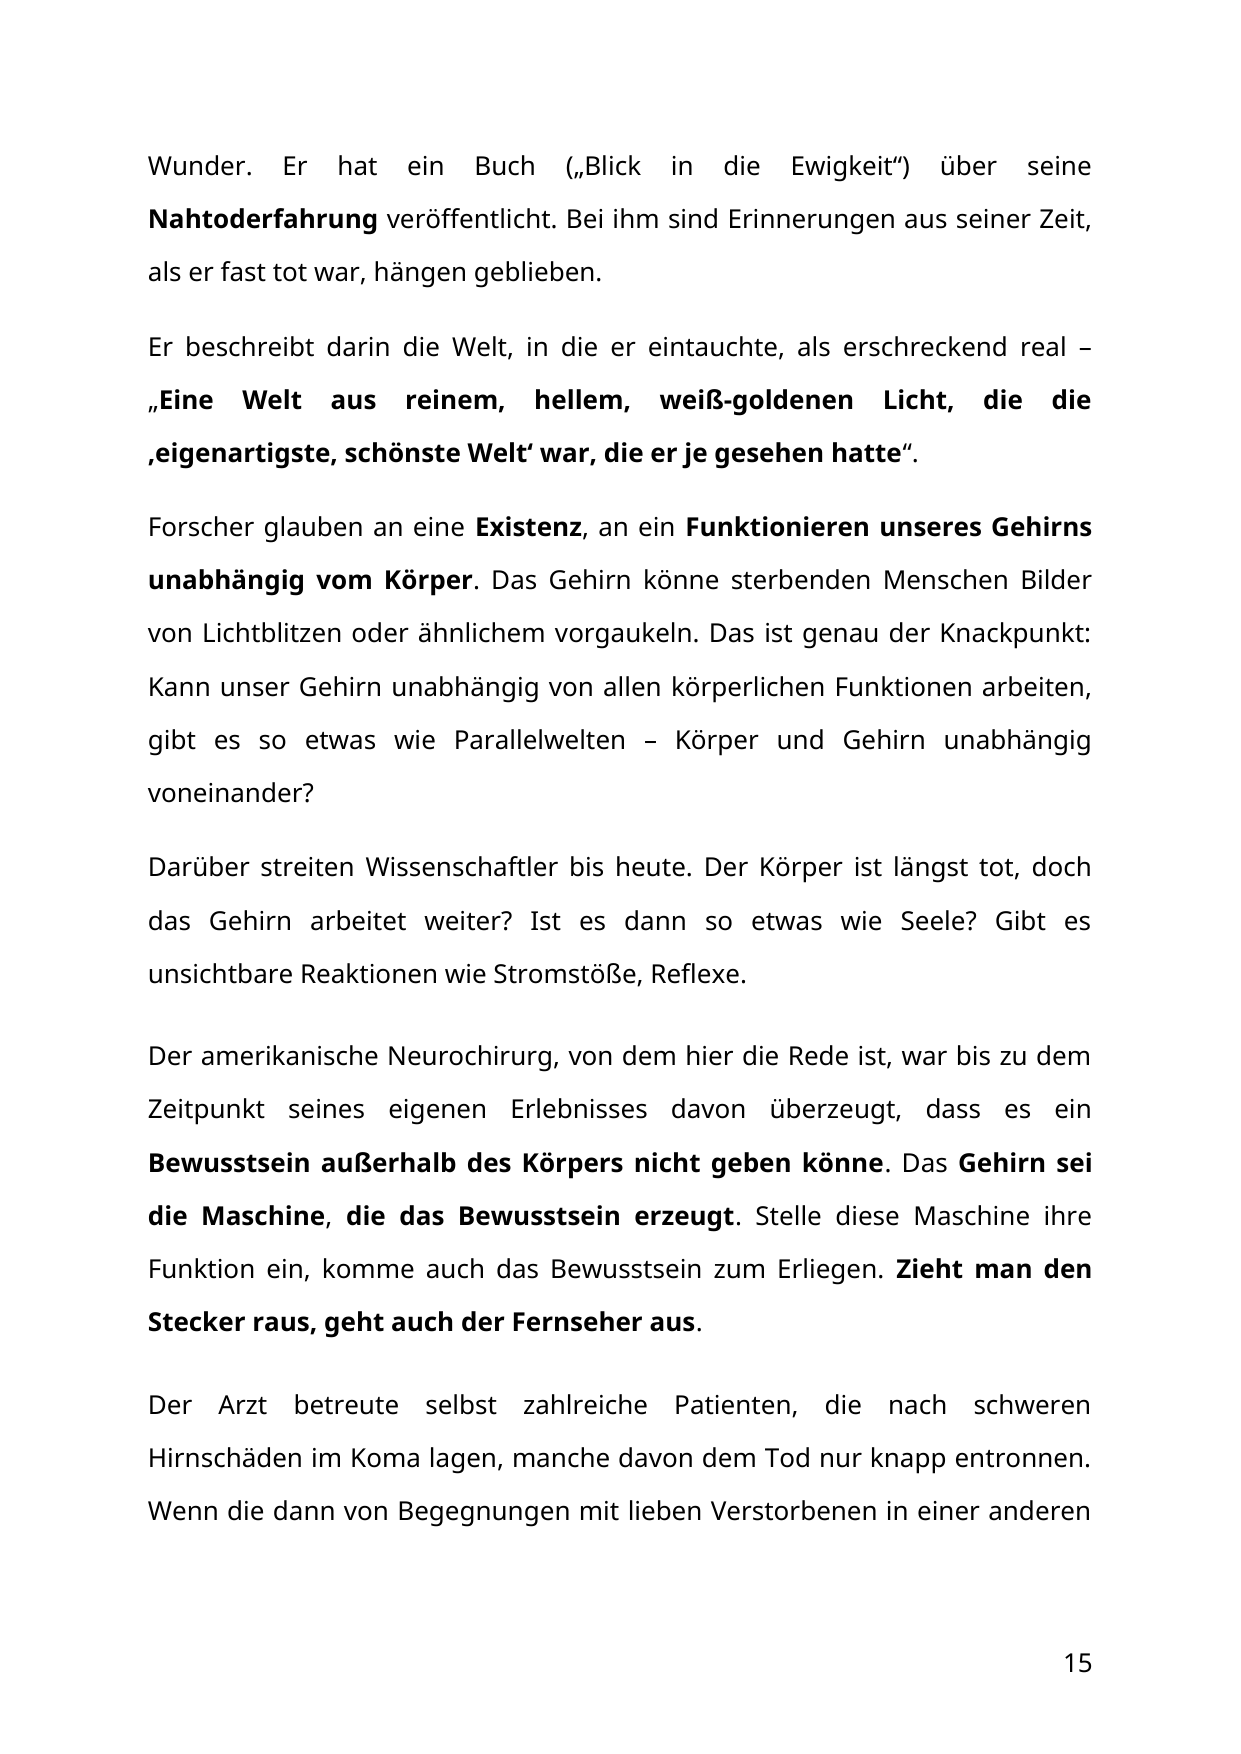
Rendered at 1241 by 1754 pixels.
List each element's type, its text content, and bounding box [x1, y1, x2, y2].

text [148, 1386, 1093, 1528]
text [148, 148, 1093, 289]
text Der amerikanische Neurochirurg, von dem hier die Rede ist, war bis zu dem Zeitpunkt seines eigenen Erlebnisses davon überzeugt, dass es ein Bewusstsein außerhalb des Körpers nicht geben könne. Das Gehirn sei die Maschine, die das Bewusstsein erzeugt. Stelle diese Maschine ihre Funktion ein, komme auch das Bewusstsein zum Erliegen. Zieht man den Stecker raus, geht auch der Fernseher aus. [148, 1038, 1093, 1339]
text Er beschreibt darin die Welt, in die er eintauchte, als erschreckend real – „Eine Welt aus reinem, hellem, weiß-goldenen Licht, die die ‚eigenartigste, schönste Welt‘ war, die er je gesehen hatte“. [148, 328, 1093, 470]
text Forscher glauben an eine Existenz, an ein Funktionieren unseres Gehirns unabhängig vom Körper. Das Gehirn könne sterbenden Menschen Bilder von Lichtblitzen oder ähnlichem vorgaukeln. Das ist genau der Knackpunkt: Kann unser Gehirn unabhängig von allen körperlichen Funktionen arbeiten, gibt es so etwas wie Parallelwelten – Körper und Gehirn unabhängig voneinander? [148, 509, 1093, 810]
text Darüber streiten Wissenschaftler bis heute. Der Körper ist längst tot, doch das Gehirn arbeitet weiter? Ist es dann so etwas wie Seele? Gibt es unsichtbare Reaktionen wie Stromstöße, Reflexe. [148, 849, 1093, 991]
